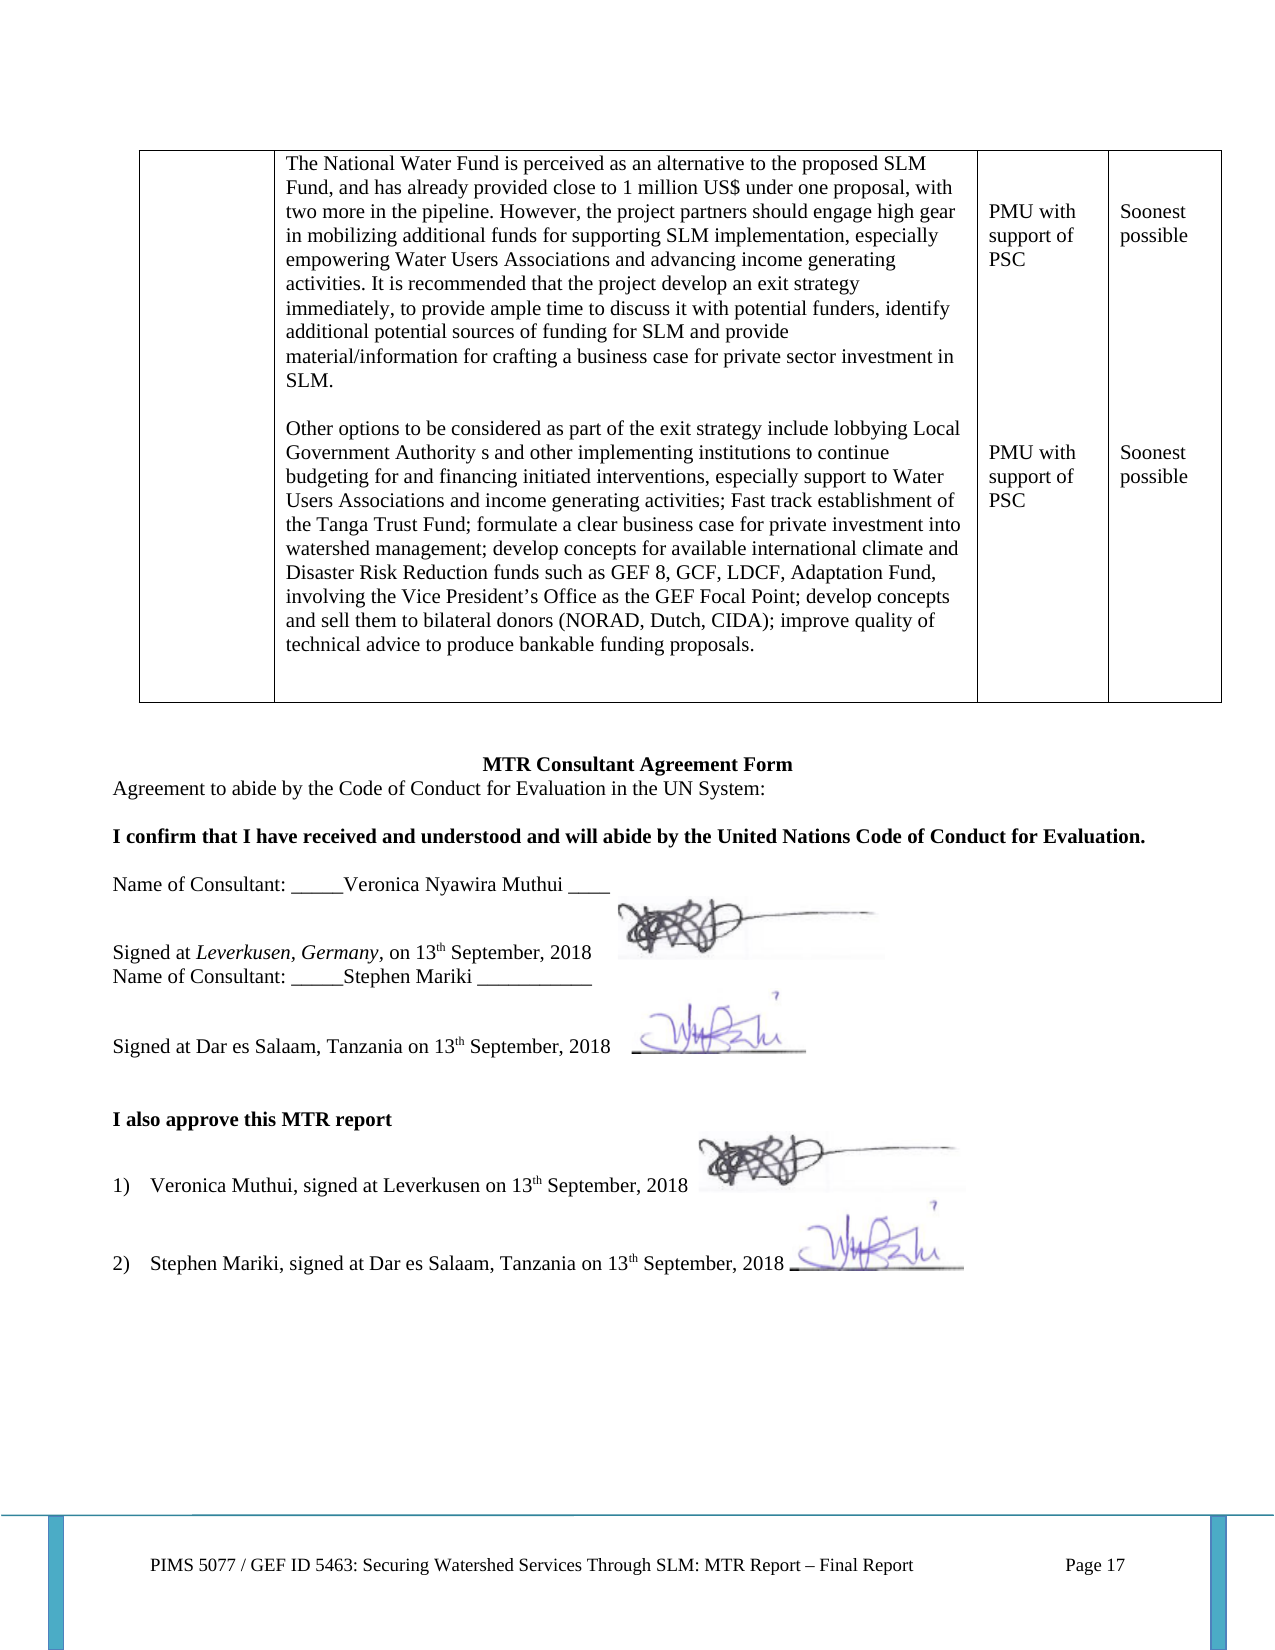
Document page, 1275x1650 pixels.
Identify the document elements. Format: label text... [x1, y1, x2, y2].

picture [631, 988, 807, 1054]
list Stephen Mariki, signed at Dar es Salaam, Tanzania on 13th September, 2018 [112, 1197, 1162, 1275]
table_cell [1109, 151, 1221, 702]
text Agreement to abide by the Code of Conduct for Evaluation in the UN System: [112, 776, 1162, 800]
text I confirm that I have received and understood and will abide by the United Nations Code of Conduct for Evaluation. [112, 824, 1162, 848]
text Name of Consultant: _____Stephen Mariki ___________ [112, 964, 1162, 988]
text MTR Consultant Agreement Form [112, 752, 1162, 776]
text Name of Consultant: _____Veronica Nyawira Muthui ____ [112, 872, 1162, 896]
table_cell The National Water Fund is perceived as an alternative to the proposed SLM Fund, and has already provided close to 1 million US$ under one proposal, with two more in the pipeline. However, the project partners should engage high gear in mobilizing additional funds for supporting SLM implementation, especially empowering Water Users Associations and advancing income generating activities. It is recommended that the project develop an exit strategy immediately, to provide ample time to discuss it with potential funders, identify additional potential sources of funding for SLM and provide material/information for crafting a business case for private sector investment in SLM. Other options to be considered as part of the exit strategy include lobbying Local Government Authority s and other implementing institutions to continue budgeting for and financing initiated interventions, especially support to Water Users Associations and income generating activities; Fast track establishment of the Tanga Trust Fund; formulate a clear business case for private investment into watershed management; develop concepts for available international climate and Disaster Risk Reduction funds such as GEF 8, GCF, LDCF, Adaptation Fund, involving the Vice President’s Office as the GEF Focal Point; develop concepts and sell them to bilateral donors (NORAD, Dutch, CIDA); improve quality of technical advice to produce bankable funding proposals. [275, 151, 977, 702]
text Signed at Dar es Salaam, Tanzania on 13th September, 2018 [112, 988, 1162, 1058]
table_cell PMU with support of PSC PMU with support of PSC [978, 151, 1108, 702]
list Veronica Muthui, signed at Leverkusen on 13th September, 2018 [112, 1131, 1162, 1197]
text I also approve this MTR report [112, 1107, 1162, 1131]
table_cell [140, 151, 274, 702]
picture [789, 1197, 964, 1271]
text Signed at Leverkusen, Germany, on 13th September, 2018 [112, 896, 1162, 964]
